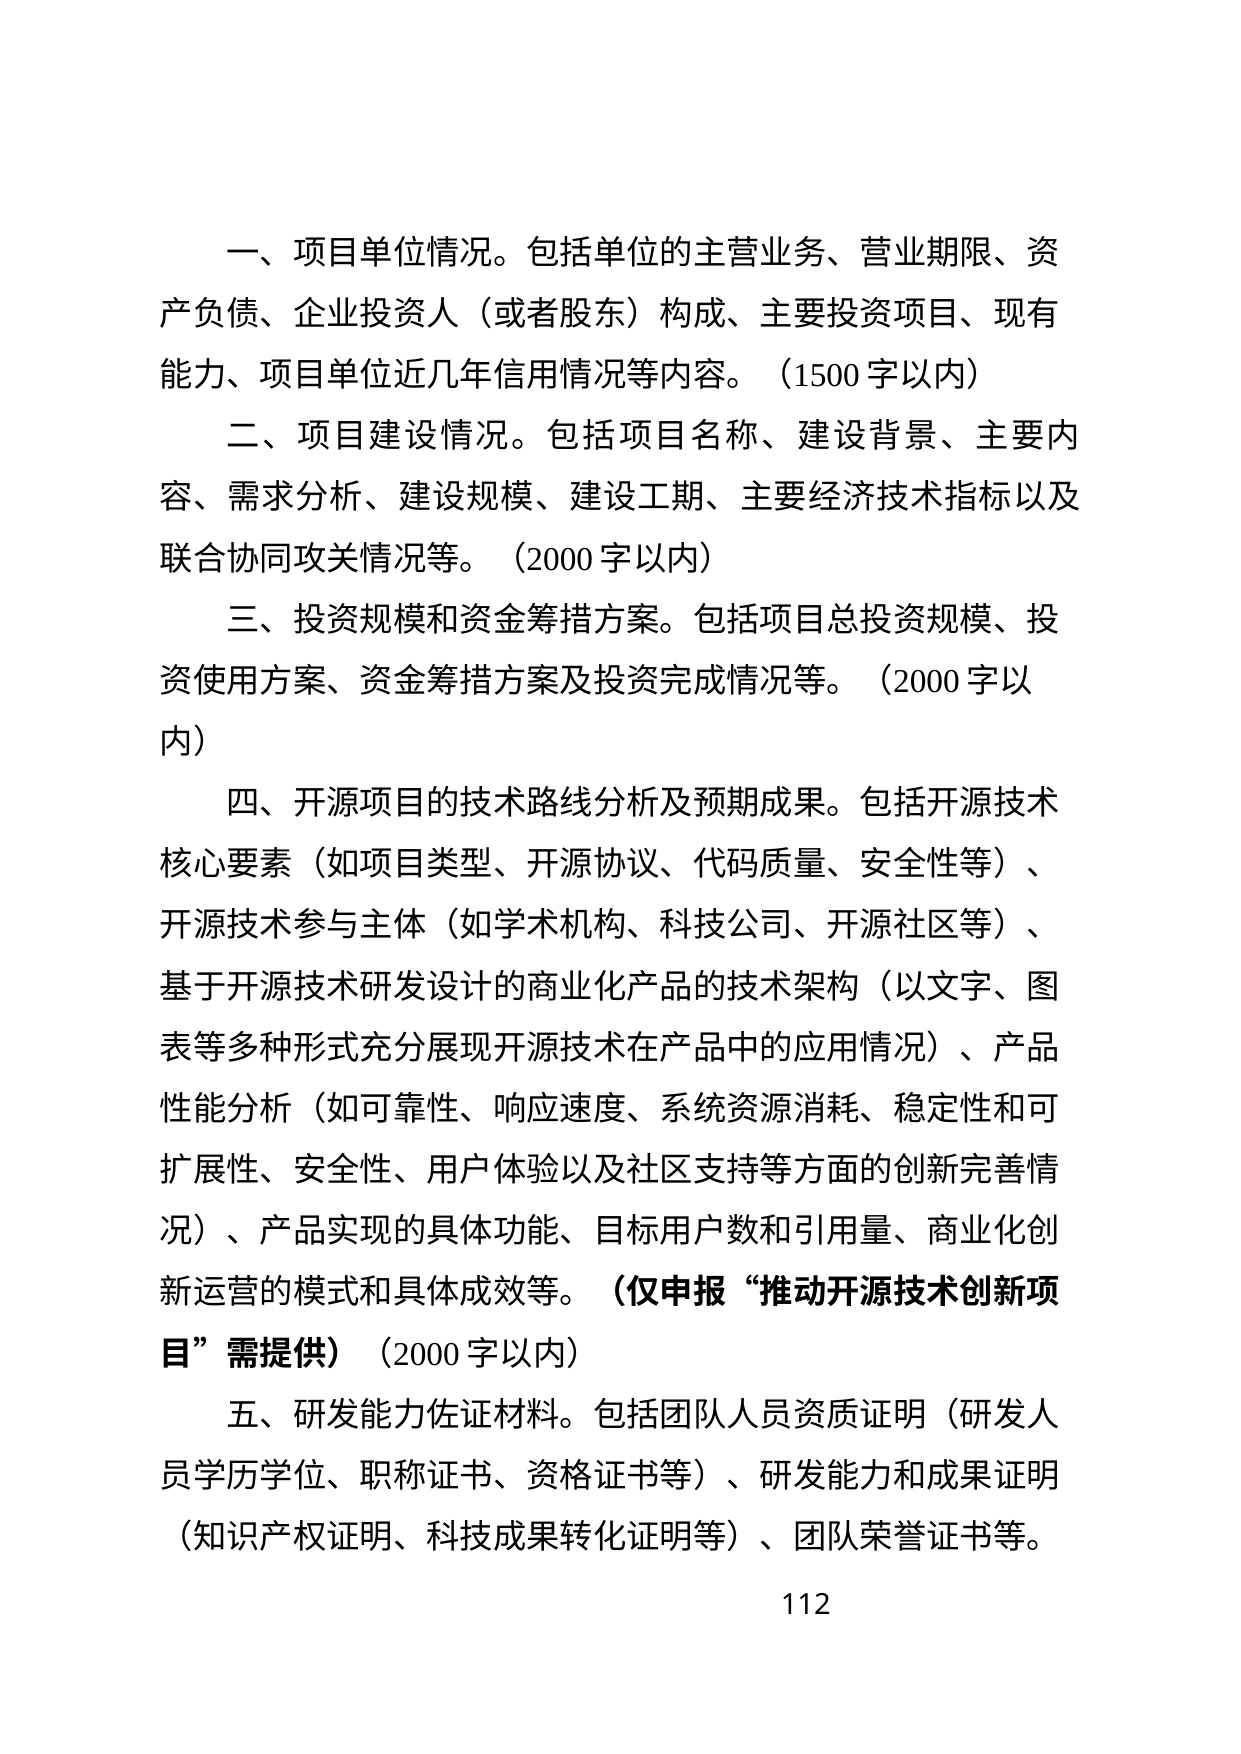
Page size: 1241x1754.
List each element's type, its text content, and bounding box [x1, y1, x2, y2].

text 一、项目单位情况。包括单位的主营业务、营业期限、资产负债、企业投资人（或者股东）构成、主要投资项目、现有能力、项目单位近几年信用情况等内容。（1500字以内） [159, 219, 1081, 403]
text 三、投资规模和资金筹措方案。包括项目总投资规模、投资使用方案、资金筹措方案及投资完成情况等。（2000字以内） [159, 586, 1081, 769]
text 二、项目建设情况。包括项目名称、建设背景、主要内容、需求分析、建设规模、建设工期、主要经济技术指标以及联合协同攻关情况等。（2000字以内） [159, 403, 1081, 586]
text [159, 1381, 1081, 1564]
text 四、开源项目的技术路线分析及预期成果。包括开源技术核心要素（如项目类型、开源协议、代码质量、安全性等）、开源技术参与主体（如学术机构、科技公司、开源社区等）、基于开源技术研发设计的商业化产品的技术架构（以文字、图表等多种形式充分展现开源技术在产品中的应用情况）、产品性能分析（如可靠性、响应速度、系统资源消耗、稳定性和可扩展性、安全性、用户体验以及社区支持等方面的创新完善情况）、产品实现的具体功能、目标用户数和引用量、商业化创新运营的模式和具体成效等。（仅申报“推动开源技术创新项目”需提供）（2000字以内） [159, 769, 1081, 1381]
